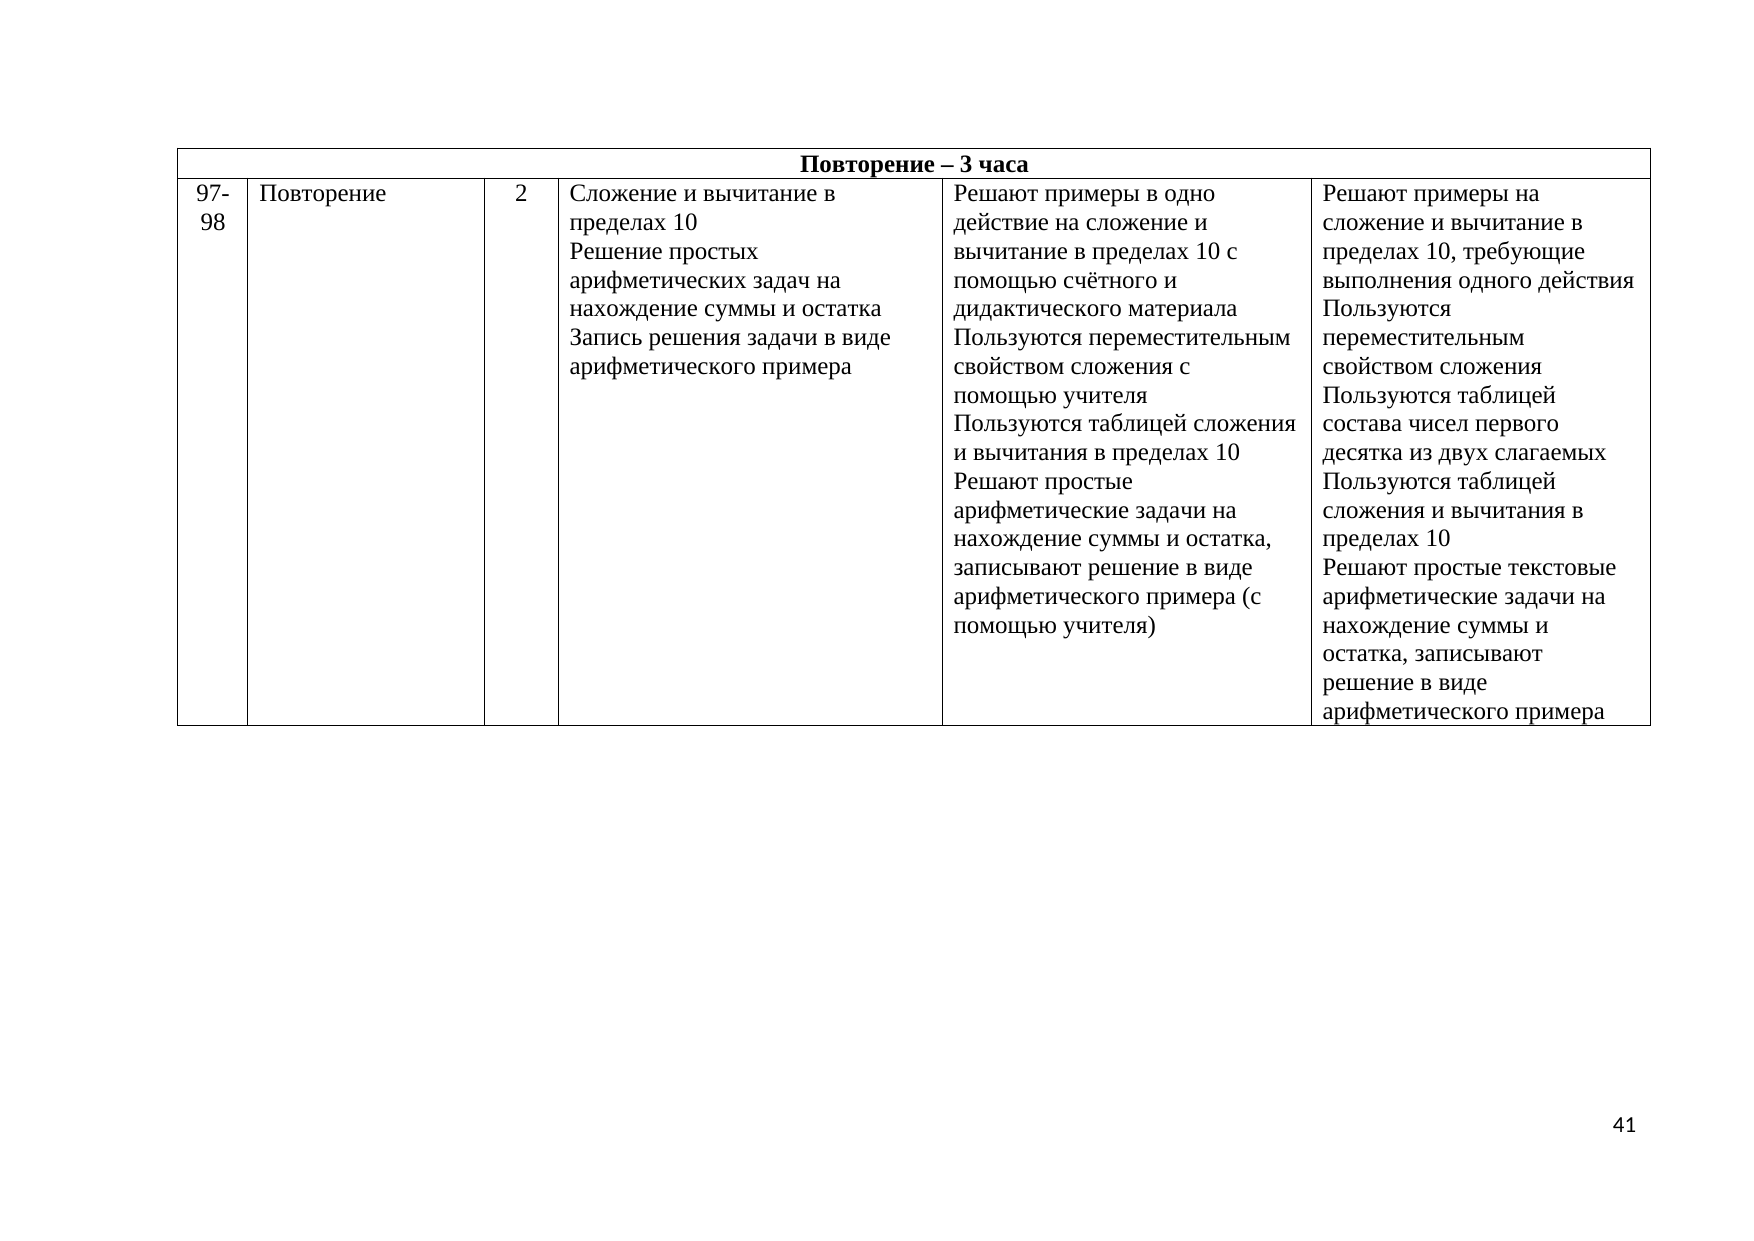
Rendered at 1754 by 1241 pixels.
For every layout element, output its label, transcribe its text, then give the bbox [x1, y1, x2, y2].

table_cell Сложение и вычитание в пределах 10 Решение простых арифметических задач на нахождение суммы и остатка Запись решения задачи в виде арифметического примера [559, 179, 942, 725]
table_header Повторение – 3 часа [178, 149, 1650, 177]
table_cell 2 [485, 179, 558, 725]
table_cell Решают примеры в одно действие на сложение и вычитание в пределах 10 с помощью счётного и дидактического материала Пользуются переместительным свойством сложения с помощью учителя Пользуются таблицей сложения и вычитания в пределах 10 Решают простые арифметические задачи на нахождение суммы и остатка, записывают решение в виде арифметического примера (с помощью учителя) [943, 179, 1311, 725]
table_cell Повторение [248, 179, 484, 725]
table_cell Решают примеры на сложение и вычитание в пределах 10, требующие выполнения одного действия Пользуются переместительным свойством сложения Пользуются таблицей состава чисел первого десятка из двух слагаемых Пользуются таблицей сложения и вычитания в пределах 10 Решают простые текстовые арифметические задачи на нахождение суммы и остатка, записывают решение в виде арифметического примера [1312, 179, 1650, 725]
table_cell 97-98 [178, 179, 247, 725]
